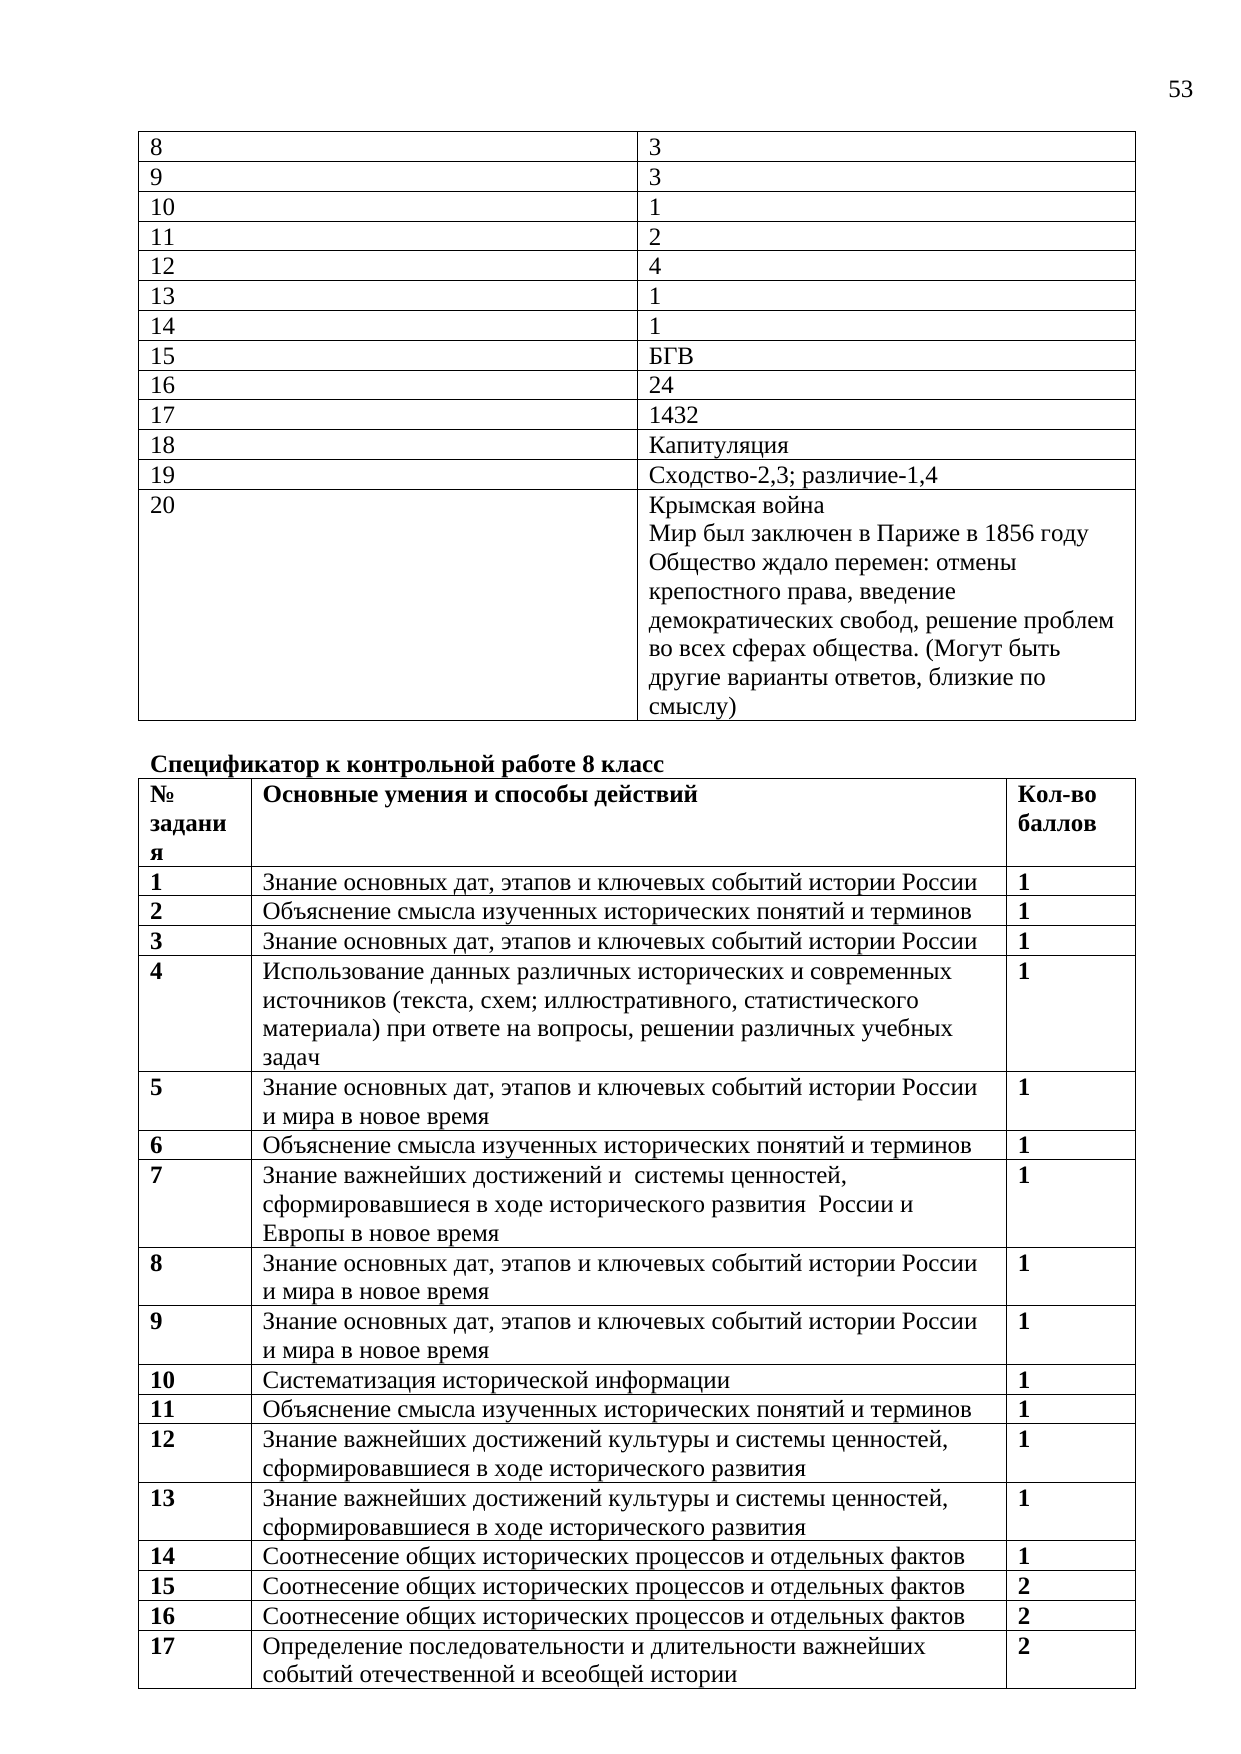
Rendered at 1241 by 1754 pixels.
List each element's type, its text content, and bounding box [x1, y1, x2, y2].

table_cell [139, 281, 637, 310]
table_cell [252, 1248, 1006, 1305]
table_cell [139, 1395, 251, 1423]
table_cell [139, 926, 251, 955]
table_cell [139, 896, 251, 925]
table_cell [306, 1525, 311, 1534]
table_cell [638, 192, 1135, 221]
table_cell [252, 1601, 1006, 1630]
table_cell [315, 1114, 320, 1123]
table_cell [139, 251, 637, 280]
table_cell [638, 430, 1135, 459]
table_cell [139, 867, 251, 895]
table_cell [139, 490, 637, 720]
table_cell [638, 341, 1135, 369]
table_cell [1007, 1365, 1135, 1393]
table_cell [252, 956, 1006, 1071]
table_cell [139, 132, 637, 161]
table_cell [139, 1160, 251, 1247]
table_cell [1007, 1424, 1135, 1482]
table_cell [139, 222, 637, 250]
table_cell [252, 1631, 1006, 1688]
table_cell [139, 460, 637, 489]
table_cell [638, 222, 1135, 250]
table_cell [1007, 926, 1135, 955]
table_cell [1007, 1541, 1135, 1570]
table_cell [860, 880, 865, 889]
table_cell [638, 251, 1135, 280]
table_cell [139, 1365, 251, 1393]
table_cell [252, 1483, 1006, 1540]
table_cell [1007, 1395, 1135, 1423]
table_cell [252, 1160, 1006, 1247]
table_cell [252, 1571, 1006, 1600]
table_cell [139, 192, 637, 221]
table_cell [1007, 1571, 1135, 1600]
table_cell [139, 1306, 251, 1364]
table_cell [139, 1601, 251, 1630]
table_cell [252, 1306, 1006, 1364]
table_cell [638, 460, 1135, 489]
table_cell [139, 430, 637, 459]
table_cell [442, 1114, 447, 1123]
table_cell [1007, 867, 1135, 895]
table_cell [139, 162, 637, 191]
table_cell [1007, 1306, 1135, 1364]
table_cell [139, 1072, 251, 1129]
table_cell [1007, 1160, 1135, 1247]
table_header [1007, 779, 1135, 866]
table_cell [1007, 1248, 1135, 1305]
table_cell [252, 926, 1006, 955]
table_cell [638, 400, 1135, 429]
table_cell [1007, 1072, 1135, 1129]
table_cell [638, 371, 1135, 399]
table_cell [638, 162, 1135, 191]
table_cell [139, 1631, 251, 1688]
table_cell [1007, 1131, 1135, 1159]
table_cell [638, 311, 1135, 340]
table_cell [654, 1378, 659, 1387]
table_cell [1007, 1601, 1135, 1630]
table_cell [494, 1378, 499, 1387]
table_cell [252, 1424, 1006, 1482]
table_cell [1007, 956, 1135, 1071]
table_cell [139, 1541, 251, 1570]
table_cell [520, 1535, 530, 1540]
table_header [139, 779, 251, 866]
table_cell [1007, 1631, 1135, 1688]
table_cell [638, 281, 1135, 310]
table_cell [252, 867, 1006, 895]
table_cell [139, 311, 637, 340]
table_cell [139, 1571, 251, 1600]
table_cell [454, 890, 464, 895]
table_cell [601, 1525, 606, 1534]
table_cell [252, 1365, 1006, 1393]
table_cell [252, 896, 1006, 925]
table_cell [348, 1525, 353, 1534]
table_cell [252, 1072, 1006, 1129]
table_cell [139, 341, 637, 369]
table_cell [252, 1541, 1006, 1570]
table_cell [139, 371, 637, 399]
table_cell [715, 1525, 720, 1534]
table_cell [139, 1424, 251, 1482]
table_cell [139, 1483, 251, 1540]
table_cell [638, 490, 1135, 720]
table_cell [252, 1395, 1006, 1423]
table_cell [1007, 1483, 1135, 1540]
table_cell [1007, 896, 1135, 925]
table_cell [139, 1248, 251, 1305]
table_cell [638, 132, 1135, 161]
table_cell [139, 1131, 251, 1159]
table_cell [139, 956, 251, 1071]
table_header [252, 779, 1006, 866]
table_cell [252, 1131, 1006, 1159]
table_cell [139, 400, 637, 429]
text Спецификатор к контрольной работе 8 класс [150, 749, 1193, 778]
